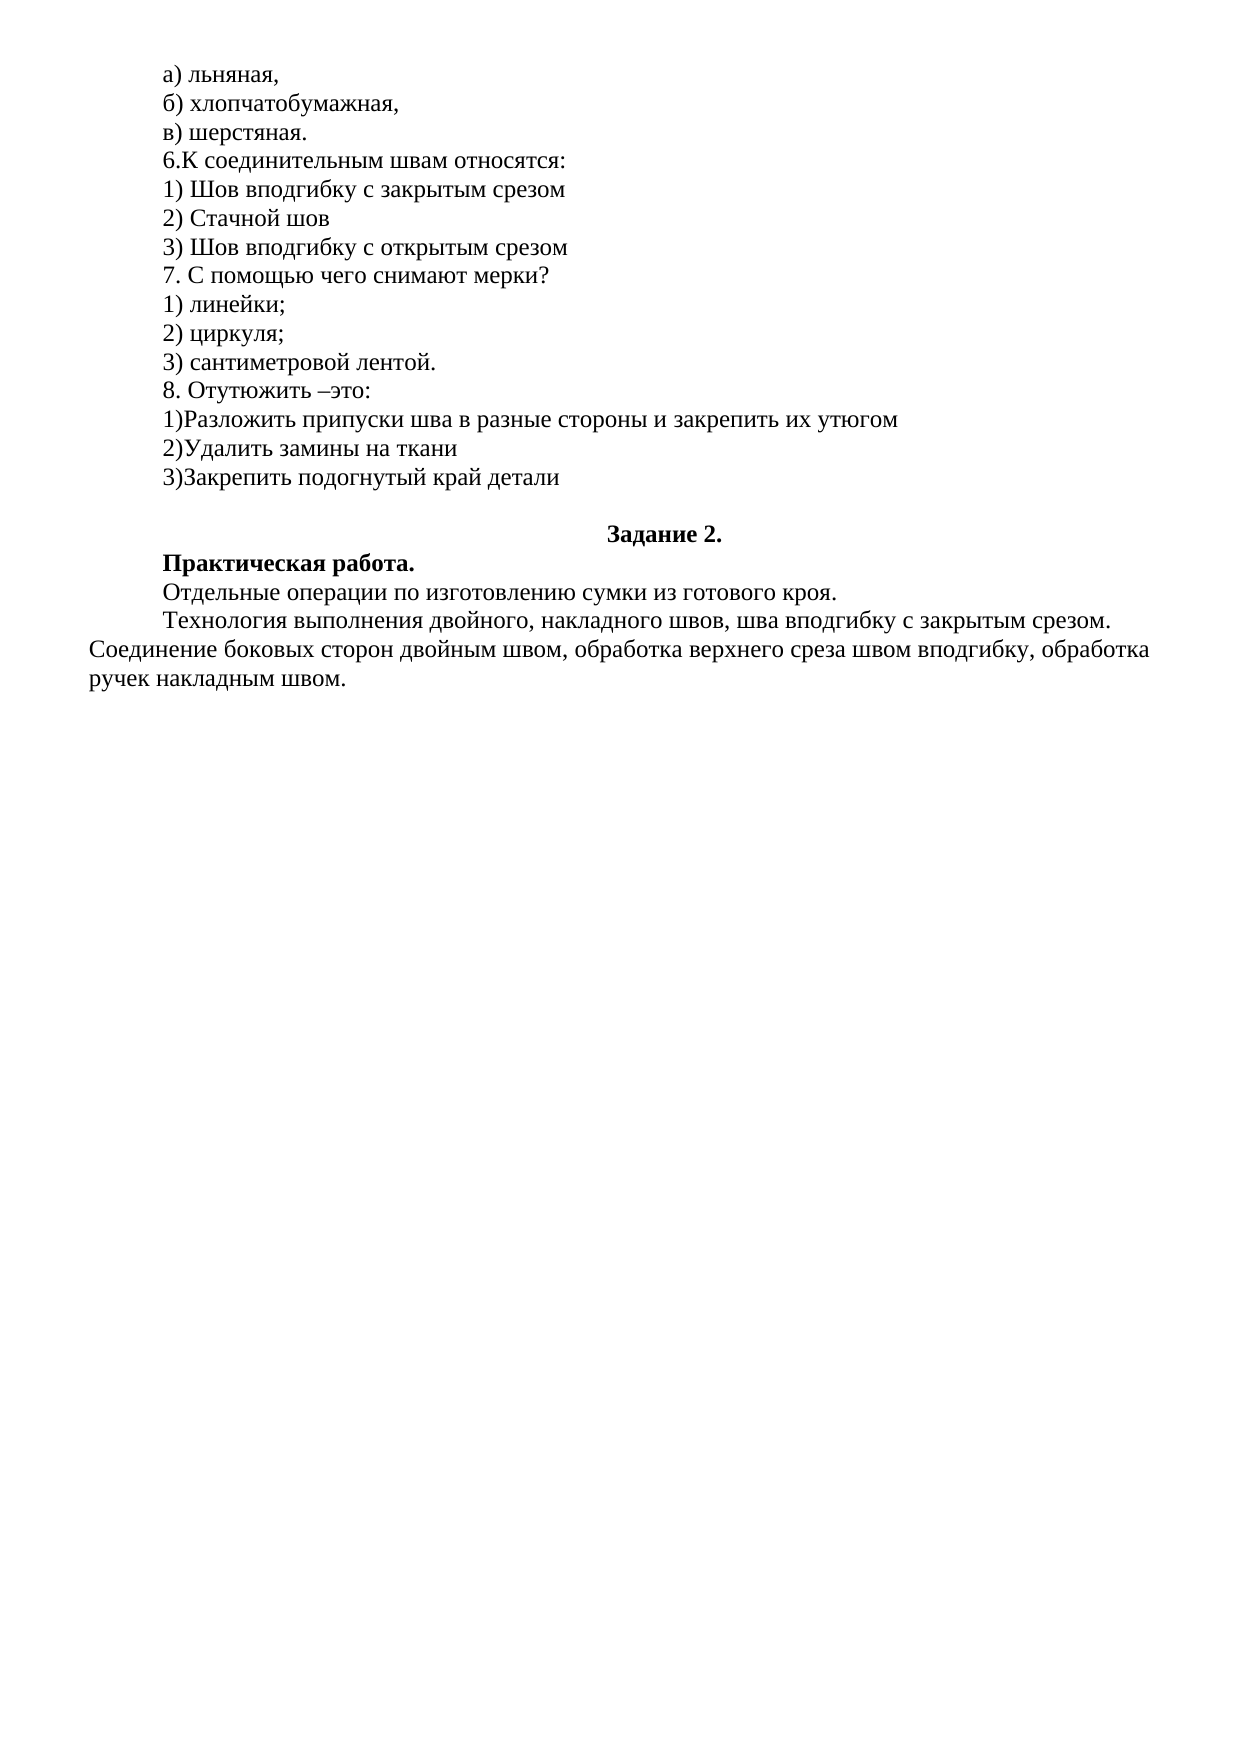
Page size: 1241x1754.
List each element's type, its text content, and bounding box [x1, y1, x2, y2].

text Практическая работа. [89, 548, 1167, 577]
text 2)Удалить замины на ткани [89, 433, 1167, 462]
text в) шерстяная. [89, 117, 1167, 145]
text 1) Шов вподгибку с закрытым срезом [89, 174, 1167, 203]
text 2) циркуля; [89, 318, 1167, 347]
text 3) Шов вподгибку с открытым срезом [89, 232, 1167, 260]
text а) льняная, [89, 59, 1167, 88]
text 6.К соединительным швам относятся: [89, 145, 1167, 174]
text 3)Закрепить подогнутый край детали [89, 462, 1167, 490]
text Задание 2. [89, 519, 1167, 548]
text 2) Стачной шов [89, 203, 1167, 232]
text Технология выполнения двойного, накладного швов, шва вподгибку с закрытым срезом. Соединение боковых сторон двойным швом, обработка верхнего среза швом вподгибку, обработка ручек накладным швом. [89, 605, 1167, 692]
text Отдельные операции по изготовлению сумки из готового кроя. [89, 577, 1167, 605]
text 1)Разложить припуски шва в разные стороны и закрепить их утюгом [89, 404, 1167, 433]
text 8. Отутюжить –это: [89, 375, 1167, 404]
text 3) сантиметровой лентой. [89, 347, 1167, 375]
text 7. С помощью чего снимают мерки? [89, 260, 1167, 289]
text б) хлопчатобумажная, [89, 88, 1167, 117]
text 1) линейки; [89, 289, 1167, 318]
